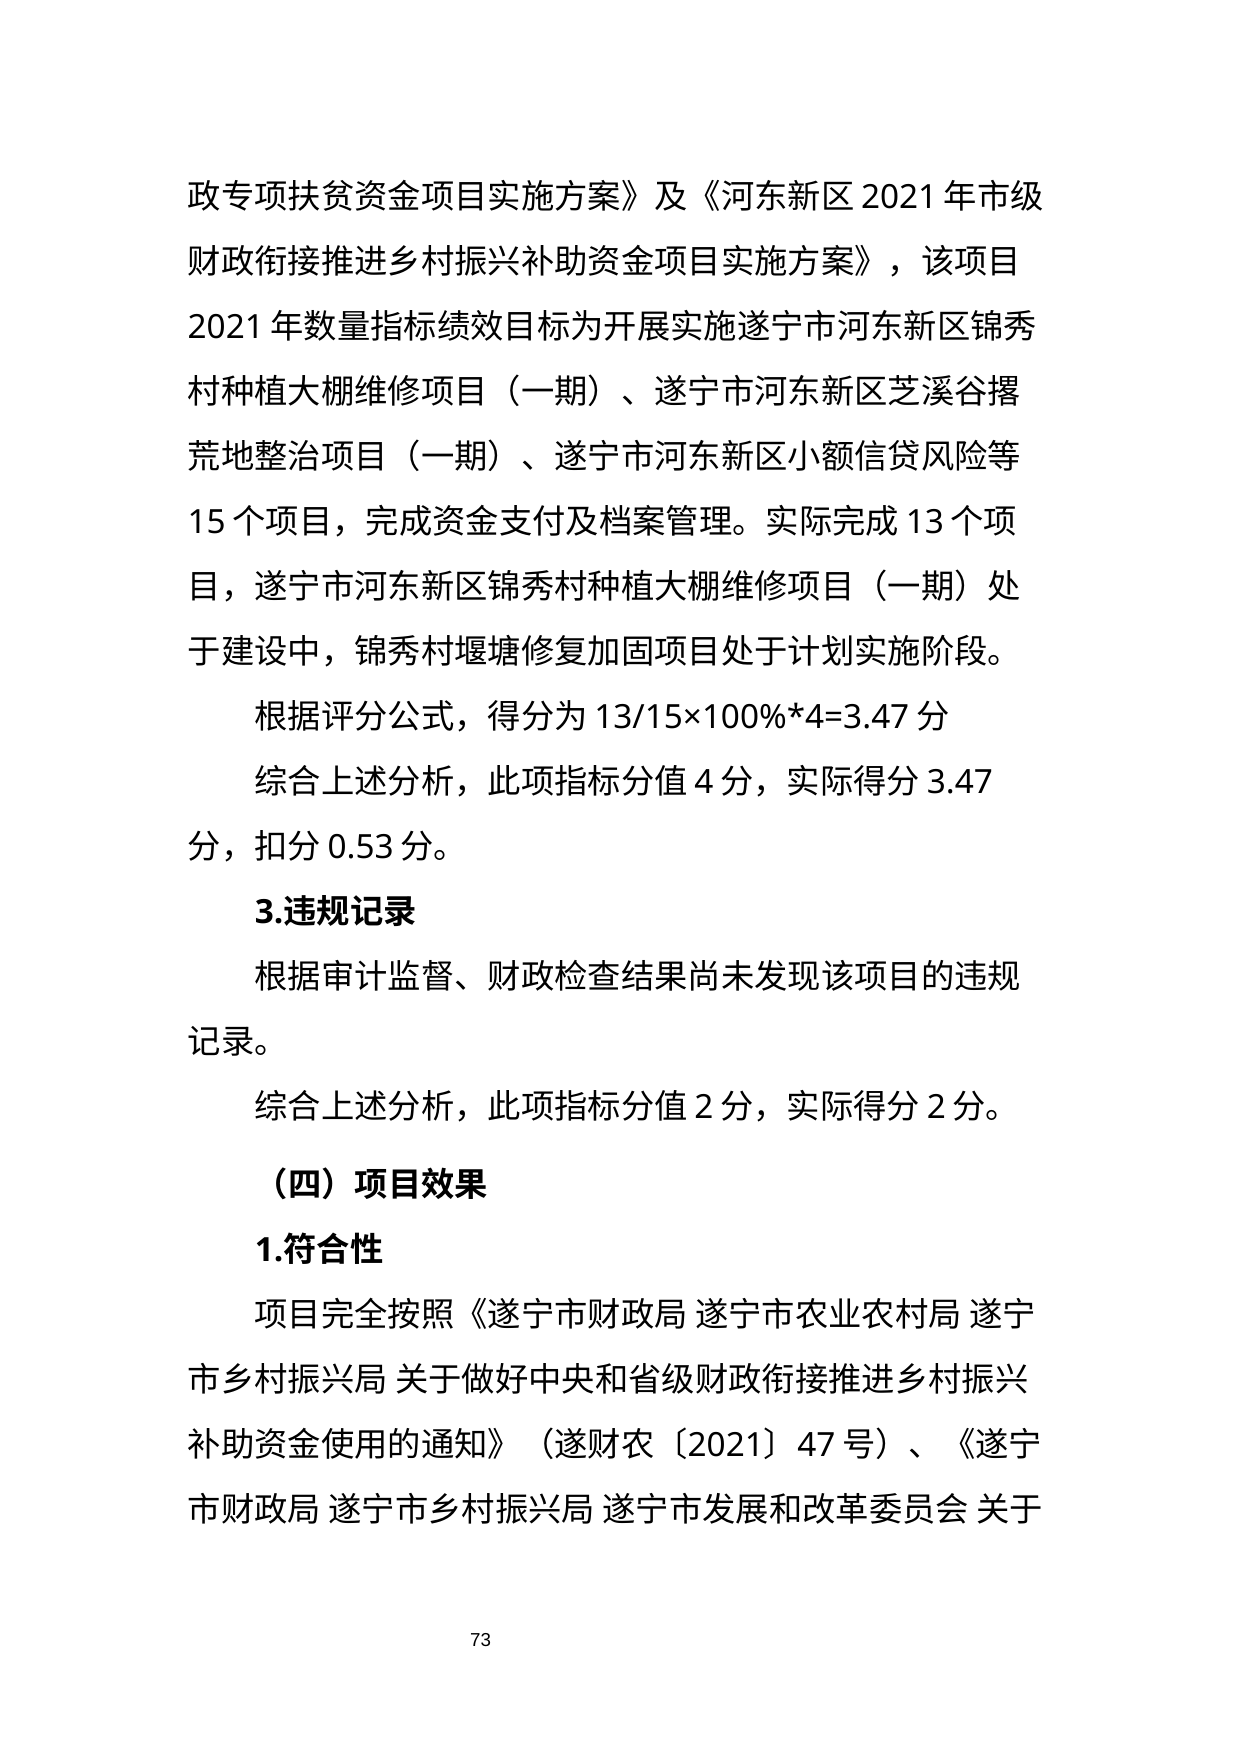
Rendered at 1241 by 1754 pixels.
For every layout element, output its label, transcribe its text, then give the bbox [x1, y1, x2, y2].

list 根据审计监督、财政检查结果尚未发现该项目的违规记录。 [187, 942, 1053, 1072]
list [187, 1279, 1053, 1539]
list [187, 162, 1053, 682]
subtitle （四）项目效果 [187, 1149, 1053, 1208]
list 综合上述分析，此项指标分值4分，实际得分3.47分，扣分0.53分。 [187, 747, 1053, 877]
list 综合上述分析，此项指标分值2分，实际得分2分。 [187, 1072, 1053, 1137]
list 3.违规记录 [187, 877, 1053, 942]
list 1.符合性 [187, 1214, 1053, 1279]
list 根据评分公式，得分为13/15×100%*4=3.47分 [187, 682, 1053, 747]
